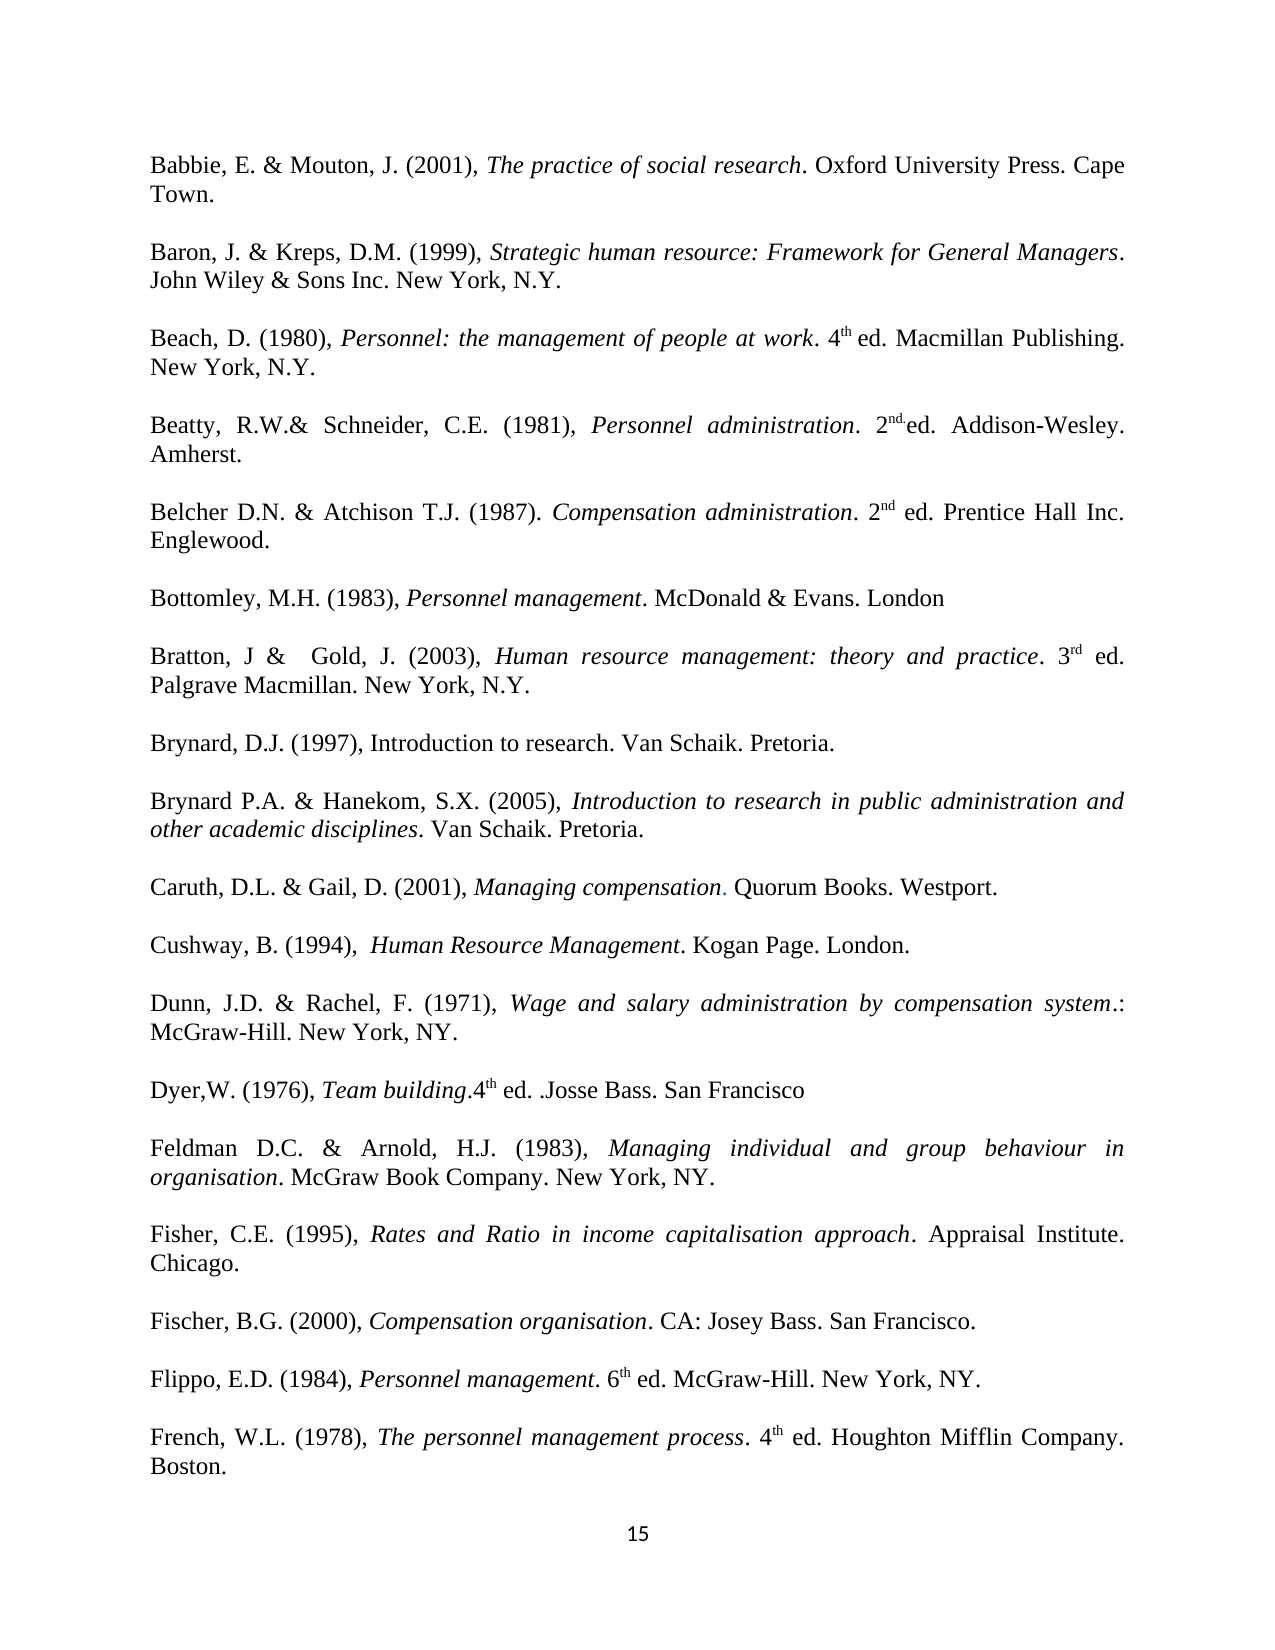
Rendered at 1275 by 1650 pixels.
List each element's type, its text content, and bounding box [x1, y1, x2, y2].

text Caruth, D.L. & Gail, D. (2001), Managing compensation. Quorum Books. Westport. [150, 872, 1125, 901]
text Bratton, J & Gold, J. (2003), Human resource management: theory and practice. 3rd ed. Palgrave Macmillan. New York, N.Y. [150, 641, 1125, 699]
text Bottomley, M.H. (1983), Personnel management. McDonald & Evans. London [150, 583, 1125, 612]
text Baron, J. & Kreps, D.M. (1999), Strategic human resource: Framework for General Managers. John Wiley & Sons Inc. New York, N.Y. [150, 237, 1125, 294]
text Beatty, R.W.& Schneider, C.E. (1981), Personnel administration. 2nd.ed. Addison-Wesley. Amherst. [150, 410, 1125, 467]
text Beach, D. (1980), Personnel: the management of people at work. 4th ed. Macmillan Publishing. New York, N.Y. [150, 323, 1125, 381]
text Babbie, E. & Mouton, J. (2001), The practice of social research. Oxford University Press. Cape Town. [150, 150, 1125, 207]
text Dyer,W. (1976), Team building.4th ed. .Josse Bass. San Francisco [150, 1075, 1125, 1104]
text Feldman D.C. & Arnold, H.J. (1983), Managing individual and group behaviour in organisation. McGraw Book Company. New York, NY. [150, 1133, 1125, 1190]
text Brynard, D.J. (1997), Introduction to research. Van Schaik. Pretoria. [150, 728, 1125, 757]
text Fischer, B.G. (2000), Compensation organisation. CA: Josey Bass. San Francisco. [150, 1306, 1125, 1335]
text Brynard P.A. & Hanekom, S.X. (2005), Introduction to research in public administration and other academic disciplines. Van Schaik. Pretoria. [150, 786, 1125, 843]
text Fisher, C.E. (1995), Rates and Ratio in income capitalisation approach. Appraisal Institute. Chicago. [150, 1219, 1125, 1277]
text Belcher D.N. & Atchison T.J. (1987). Compensation administration. 2nd ed. Prentice Hall Inc. Englewood. [150, 497, 1125, 554]
text French, W.L. (1978), The personnel management process. 4th ed. Houghton Mifflin Company. Boston. [150, 1422, 1125, 1479]
text Dunn, J.D. & Rachel, F. (1971), Wage and salary administration by compensation system.: McGraw-Hill. New York, NY. [150, 988, 1125, 1046]
text Cushway, B. (1994), Human Resource Management. Kogan Page. London. [150, 930, 1125, 959]
text Flippo, E.D. (1984), Personnel management. 6th ed. McGraw-Hill. New York, NY. [150, 1364, 1125, 1393]
